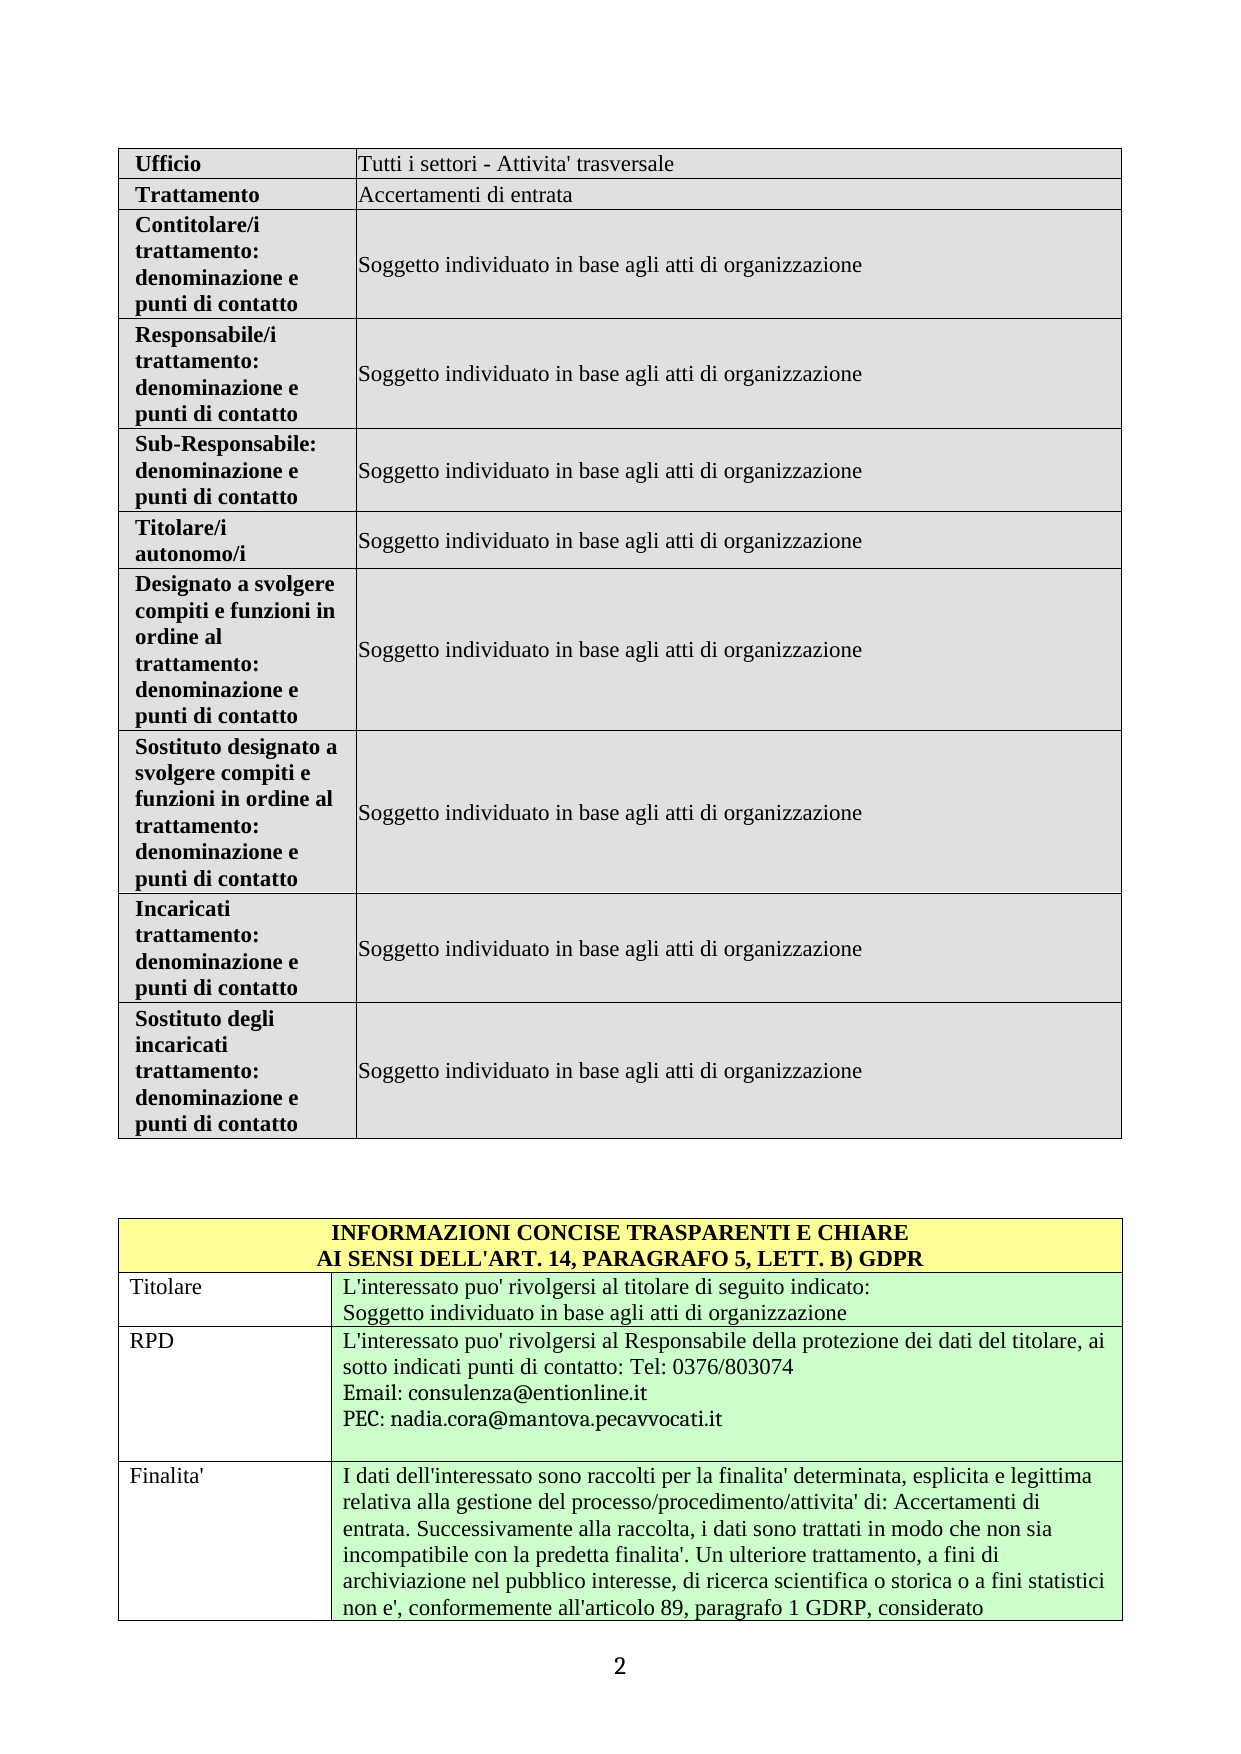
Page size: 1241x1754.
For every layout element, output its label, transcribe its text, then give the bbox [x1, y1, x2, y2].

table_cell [332, 1462, 1122, 1620]
table_cell Soggetto individuato in base agli atti di organizzazione [357, 210, 1121, 318]
table_cell Sostituto degli incaricati trattamento: denominazione e punti di contatto [119, 1003, 356, 1138]
table_cell Trattamento [119, 179, 356, 209]
table_cell Soggetto individuato in base agli atti di organizzazione [357, 894, 1121, 1002]
table_cell Soggetto individuato in base agli atti di organizzazione [357, 1003, 1121, 1138]
table_cell Responsabile/i trattamento: denominazione e punti di contatto [119, 319, 356, 428]
table_cell L'interessato puo' rivolgersi al Responsabile della protezione dei dati del titolare, ai sotto indicati punti di contatto: Tel: 0376/803074 Email: consulenza@entionline.it PEC: nadia.cora@mantova.pecavvocati.it [332, 1327, 1122, 1461]
table_cell Ufficio [119, 149, 356, 178]
table_cell L'interessato puo' rivolgersi al titolare di seguito indicato: Soggetto individuato in base agli atti di organizzazione [332, 1273, 1122, 1326]
table_cell Soggetto individuato in base agli atti di organizzazione [357, 319, 1121, 428]
table_cell RPD [119, 1327, 331, 1461]
table_cell Sub-Responsabile: denominazione e punti di contatto [119, 429, 356, 511]
table_cell Soggetto individuato in base agli atti di organizzazione [357, 429, 1121, 511]
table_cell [357, 149, 1121, 178]
table_cell Soggetto individuato in base agli atti di organizzazione [357, 731, 1121, 892]
table_cell Designato a svolgere compiti e funzioni in ordine al trattamento: denominazione e punti di contatto [119, 569, 356, 730]
table_cell Incaricati trattamento: denominazione e punti di contatto [119, 894, 356, 1002]
table_cell Sostituto designato a svolgere compiti e funzioni in ordine al trattamento: denominazione e punti di contatto [119, 731, 356, 892]
table_cell Accertamenti di entrata [357, 179, 1121, 209]
table_header INFORMAZIONI CONCISE TRASPARENTI E CHIARE AI SENSI DELL'ART. 14, PARAGRAFO 5, LETT. B) GDPR [119, 1219, 1122, 1272]
table_cell Soggetto individuato in base agli atti di organizzazione [357, 569, 1121, 730]
table_cell Titolare/i autonomo/i [119, 512, 356, 568]
table_cell Titolare [119, 1273, 331, 1326]
table_cell Soggetto individuato in base agli atti di organizzazione [357, 512, 1121, 568]
table_cell Finalita' [119, 1462, 331, 1620]
table_cell Contitolare/i trattamento: denominazione e punti di contatto [119, 210, 356, 318]
